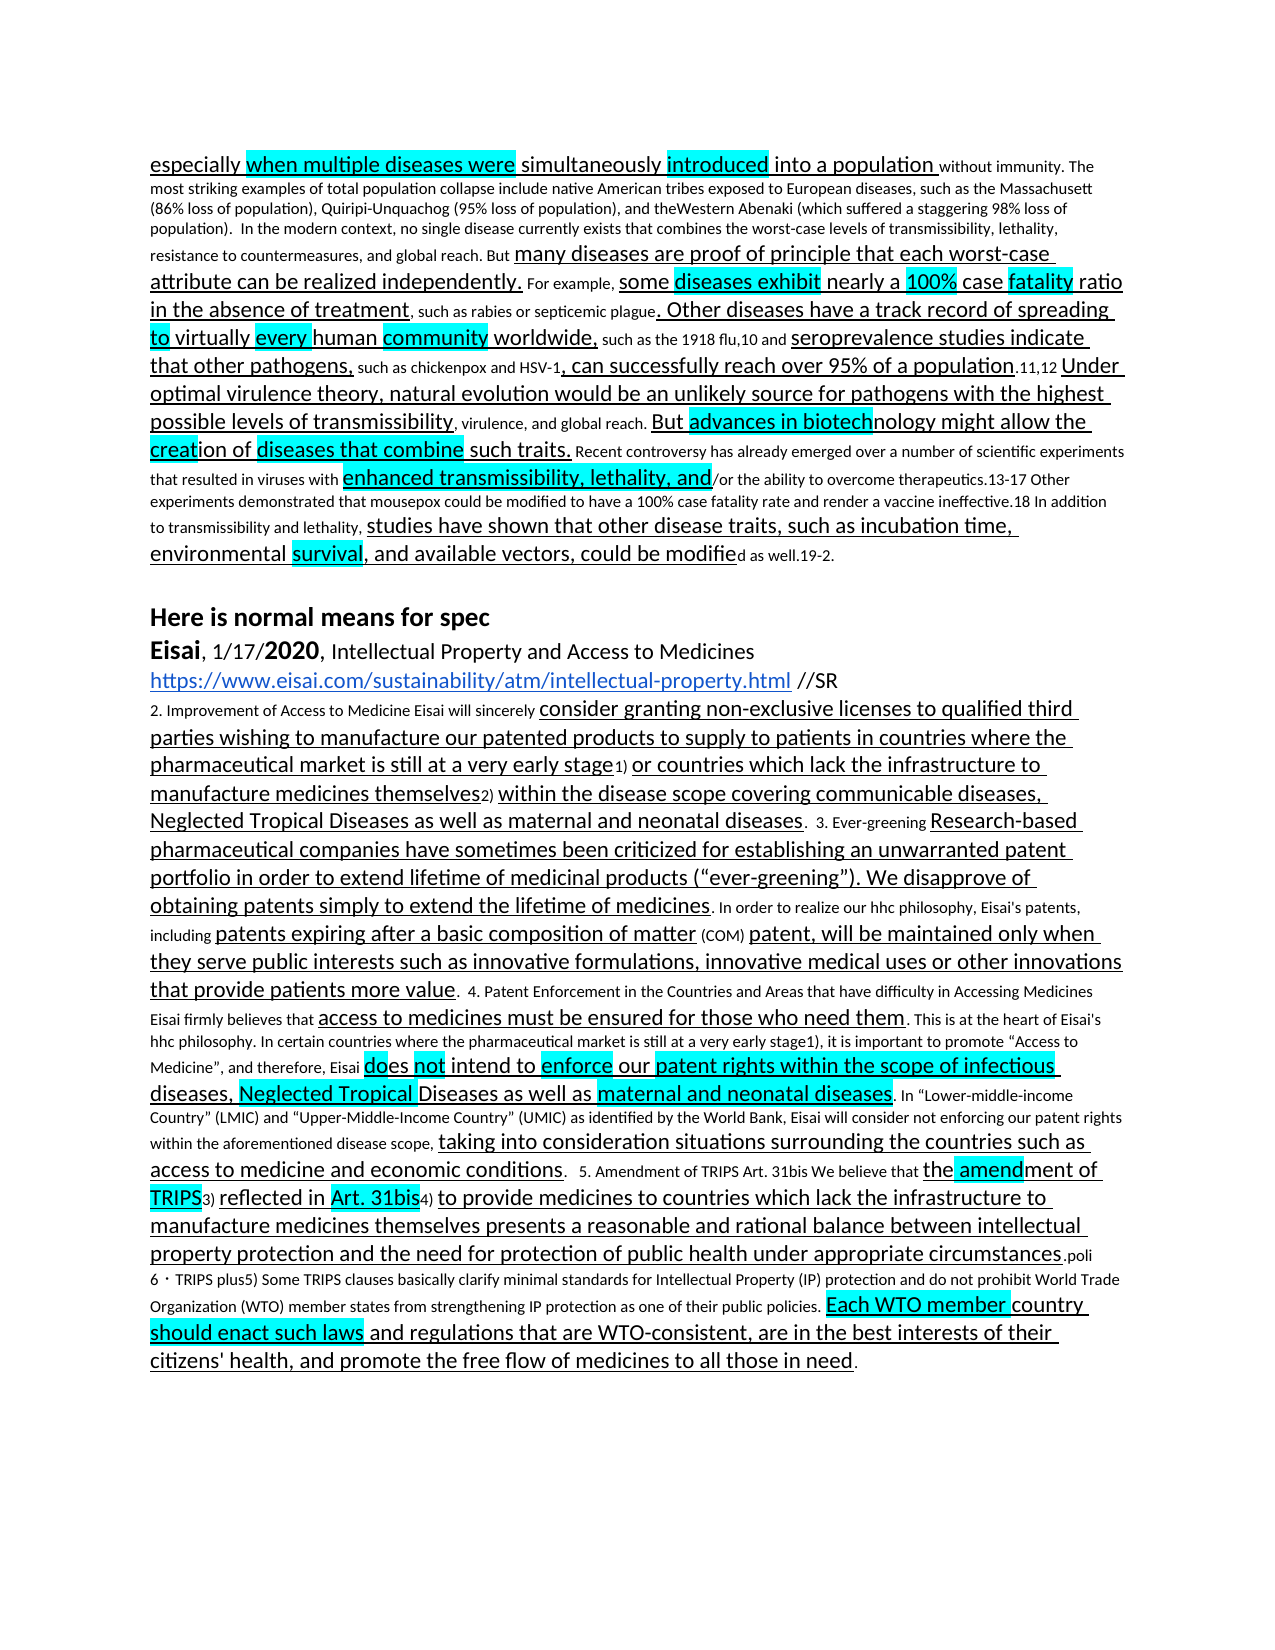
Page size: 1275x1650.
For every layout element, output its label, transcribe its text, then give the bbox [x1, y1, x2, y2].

text Eisai, 1/17/2020, Intellectual Property and Access to Medicines https://www.eisai.com/sustainability/atm/intellectual-property.html //SR [150, 633, 1125, 694]
text 2. Improvement of Access to Medicine Eisai will sincerely consider granting non-exclusive licenses to qualified third parties wishing to manufacture our patented products to supply to patients in countries where the pharmaceutical market is still at a very early stage1) or countries which lack the infrastructure to manufacture medicines themselves2) within the disease scope covering communicable diseases, Neglected Tropical Diseases as well as maternal and neonatal diseases. 3. Ever-greening Research-based pharmaceutical companies have sometimes been criticized for establishing an unwarranted patent portfolio in order to extend lifetime of medicinal products (“ever-greening”). We disapprove of obtaining patents simply to extend the lifetime of medicines. In order to realize our hhc philosophy, Eisai's patents, including patents expiring after a basic composition of matter (COM) patent, will be maintained only when they serve public interests such as innovative formulations, innovative medical uses or other innovations that provide patients more value. 4. Patent Enforcement in the Countries and Areas that have difficulty in Accessing Medicines Eisai firmly believes that access to medicines must be ensured for those who need them. This is at the heart of Eisai's hhc philosophy. In certain countries where the pharmaceutical market is still at a very early stage1), it is important to promote “Access to Medicine”, and therefore, Eisai does not intend to enforce our patent rights within the scope of infectious diseases, Neglected Tropical Diseases as well as maternal and neonatal diseases. In “Lower-middle-income Country” (LMIC) and “Upper-Middle-Income Country” (UMIC) as identified by the World Bank, Eisai will consider not enforcing our patent rights within the aforementioned disease scope, taking into consideration situations surrounding the countries such as access to medicine and economic conditions. 5. Amendment of TRIPS Art. 31bis We believe that the amendment of TRIPS3) reflected in Art. 31bis4) to provide medicines to countries which lack the infrastructure to manufacture medicines themselves presents a reasonable and rational balance between intellectual property protection and the need for protection of public health under appropriate circumstances.poli 6．TRIPS plus5) Some TRIPS clauses basically clarify minimal standards for Intellectual Property (IP) protection and do not prohibit World Trade Organization (WTO) member states from strengthening IP protection as one of their public policies. Each WTO member country should enact such laws and regulations that are WTO-consistent, are in the best interests of their citizens' health, and promote the free flow of medicines to all those in need. [150, 694, 1125, 1374]
text Here is normal means for spec [150, 601, 1125, 633]
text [150, 150, 1125, 567]
